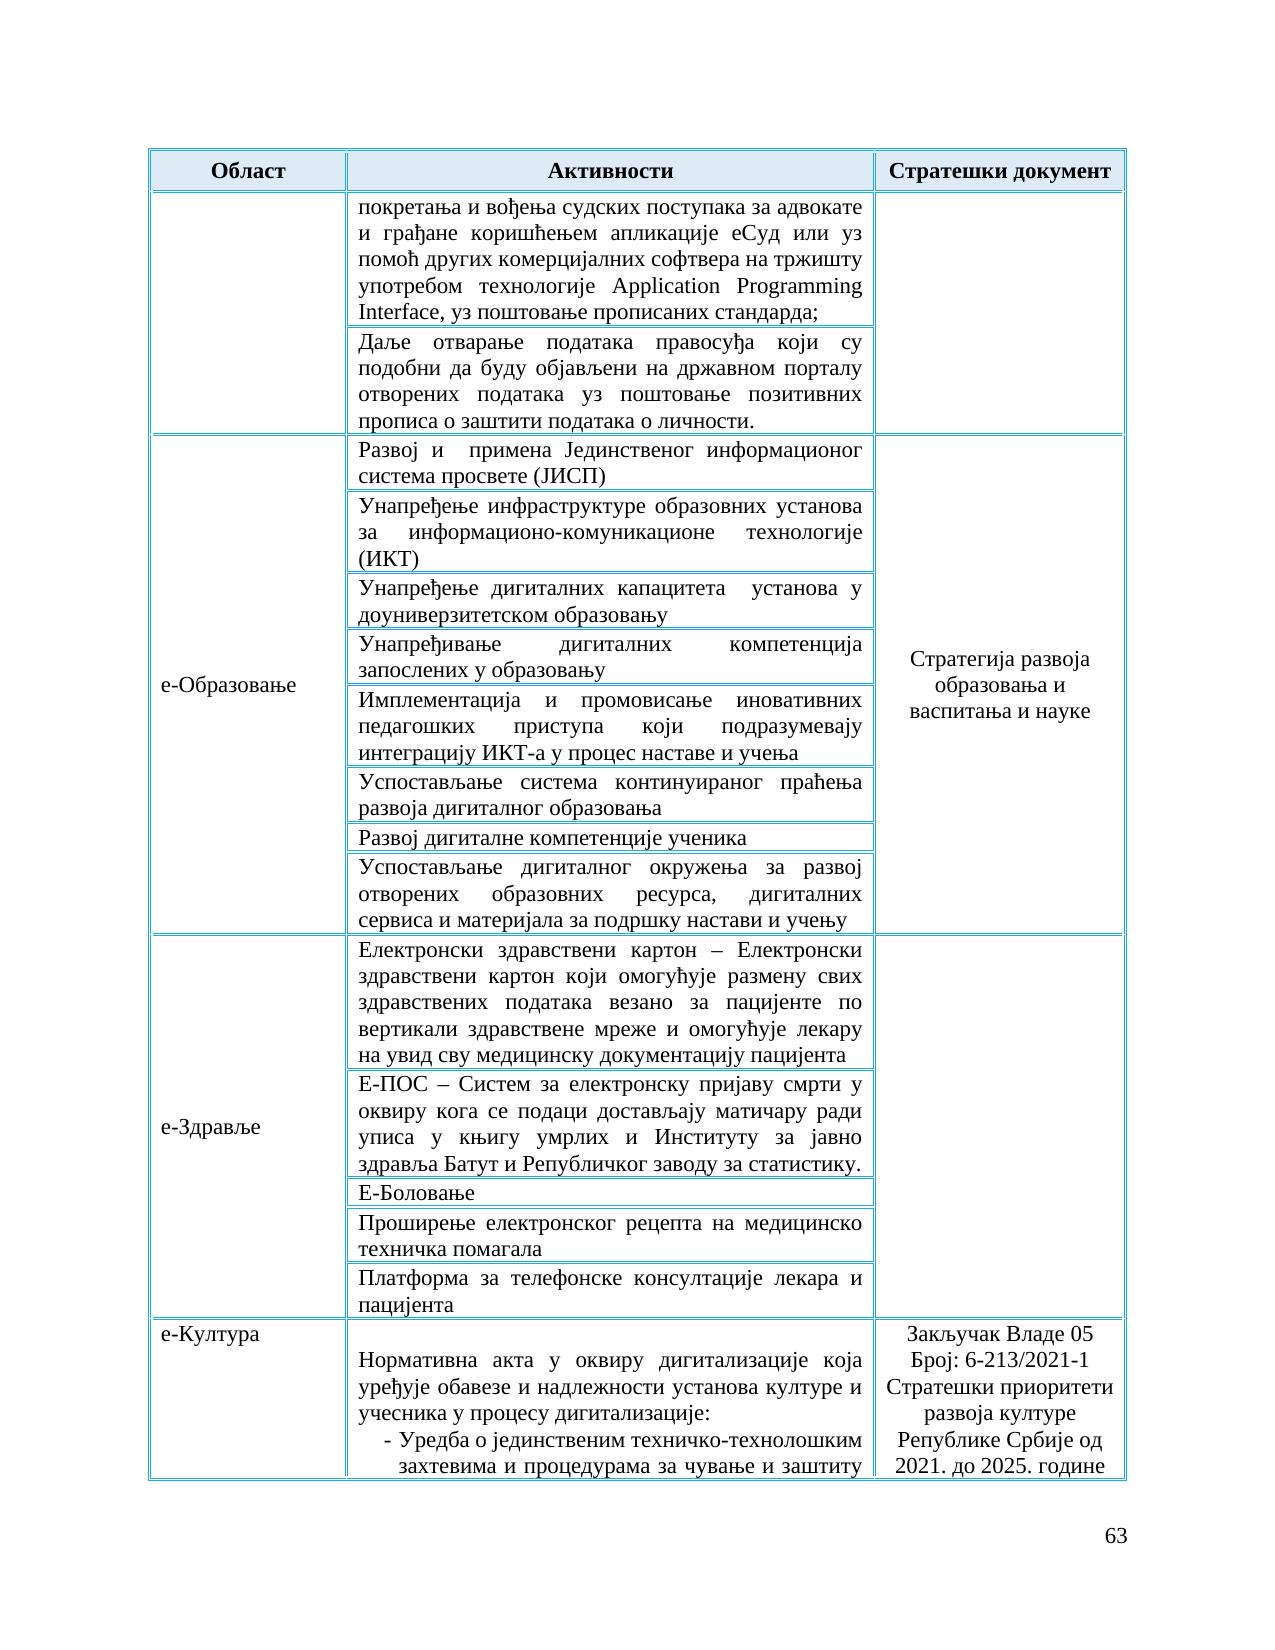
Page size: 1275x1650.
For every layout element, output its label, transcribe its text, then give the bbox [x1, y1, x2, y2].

table_cell Платформа за телефонске консултације лекара и пацијента [348, 1264, 873, 1317]
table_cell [348, 193, 873, 324]
table_cell Развој и примена Јединственог информационог система просвете (ЈИСП) [348, 436, 873, 489]
table_cell Е-ПОС – Систем за електронску пријаву смрти у оквиру кога се подаци достављају матичару ради уписа у књигу умрлих и Институту за јавно здравља Батут и Републичког заводу за статистику. [348, 1071, 873, 1176]
table_cell Развој дигиталне компетенције ученика [348, 824, 873, 850]
table_cell Е-Боловање [348, 1179, 873, 1205]
table_cell Успостављање система континуираног праћења развоја дигиталног образовања [348, 768, 873, 821]
table_cell Стратегија развоја образовања и васпитања и науке [874, 433, 1126, 932]
table_cell Унапређење дигиталних капацитета установа у доуниверзитетском образовању [348, 574, 873, 627]
table_cell Даље отварање података правосуђа који су подобни да буду објављени на државном порталу отворених података уз поштовање позитивних прописа о заштити података о личности. [348, 328, 873, 433]
table_cell Електронски здравствени картон – Електронски здравствени картон који омогућује размену свих здравствених података везано за пацијенте по вертикали здравствене мреже и омогућује лекару на увид сву медицинску документацију пацијента [348, 936, 873, 1067]
table_cell Унапређивање дигиталних компетенција запослених у образовању [348, 630, 873, 683]
table_header Активности [347, 151, 874, 190]
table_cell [347, 1320, 874, 1478]
table_cell е-Здравље [151, 933, 345, 1317]
table_header Област [151, 149, 347, 190]
table_cell [876, 933, 1124, 1317]
table_cell Успостављање дигиталног окружења за развој отворених образовних ресурса, дигиталних сервиса и материјала за подршку настави и учењу [348, 854, 873, 932]
table_cell Проширење електронског рецепта на медицинско техничка помагала [348, 1209, 873, 1261]
table_cell Имплементација и промовисање иновативних педагошких приступа који подразумевају интеграцију ИКТ-а у процес наставе и учења [348, 686, 873, 765]
table_cell е-Култура [149, 1317, 347, 1478]
table_cell Унапређење инфраструктуре образовних установа за информационо-комуникационе технологије (ИКТ) [348, 492, 873, 571]
table_header Стратешки документ [874, 151, 1124, 190]
table_cell е-Образовање [149, 433, 347, 932]
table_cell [874, 1317, 1126, 1478]
